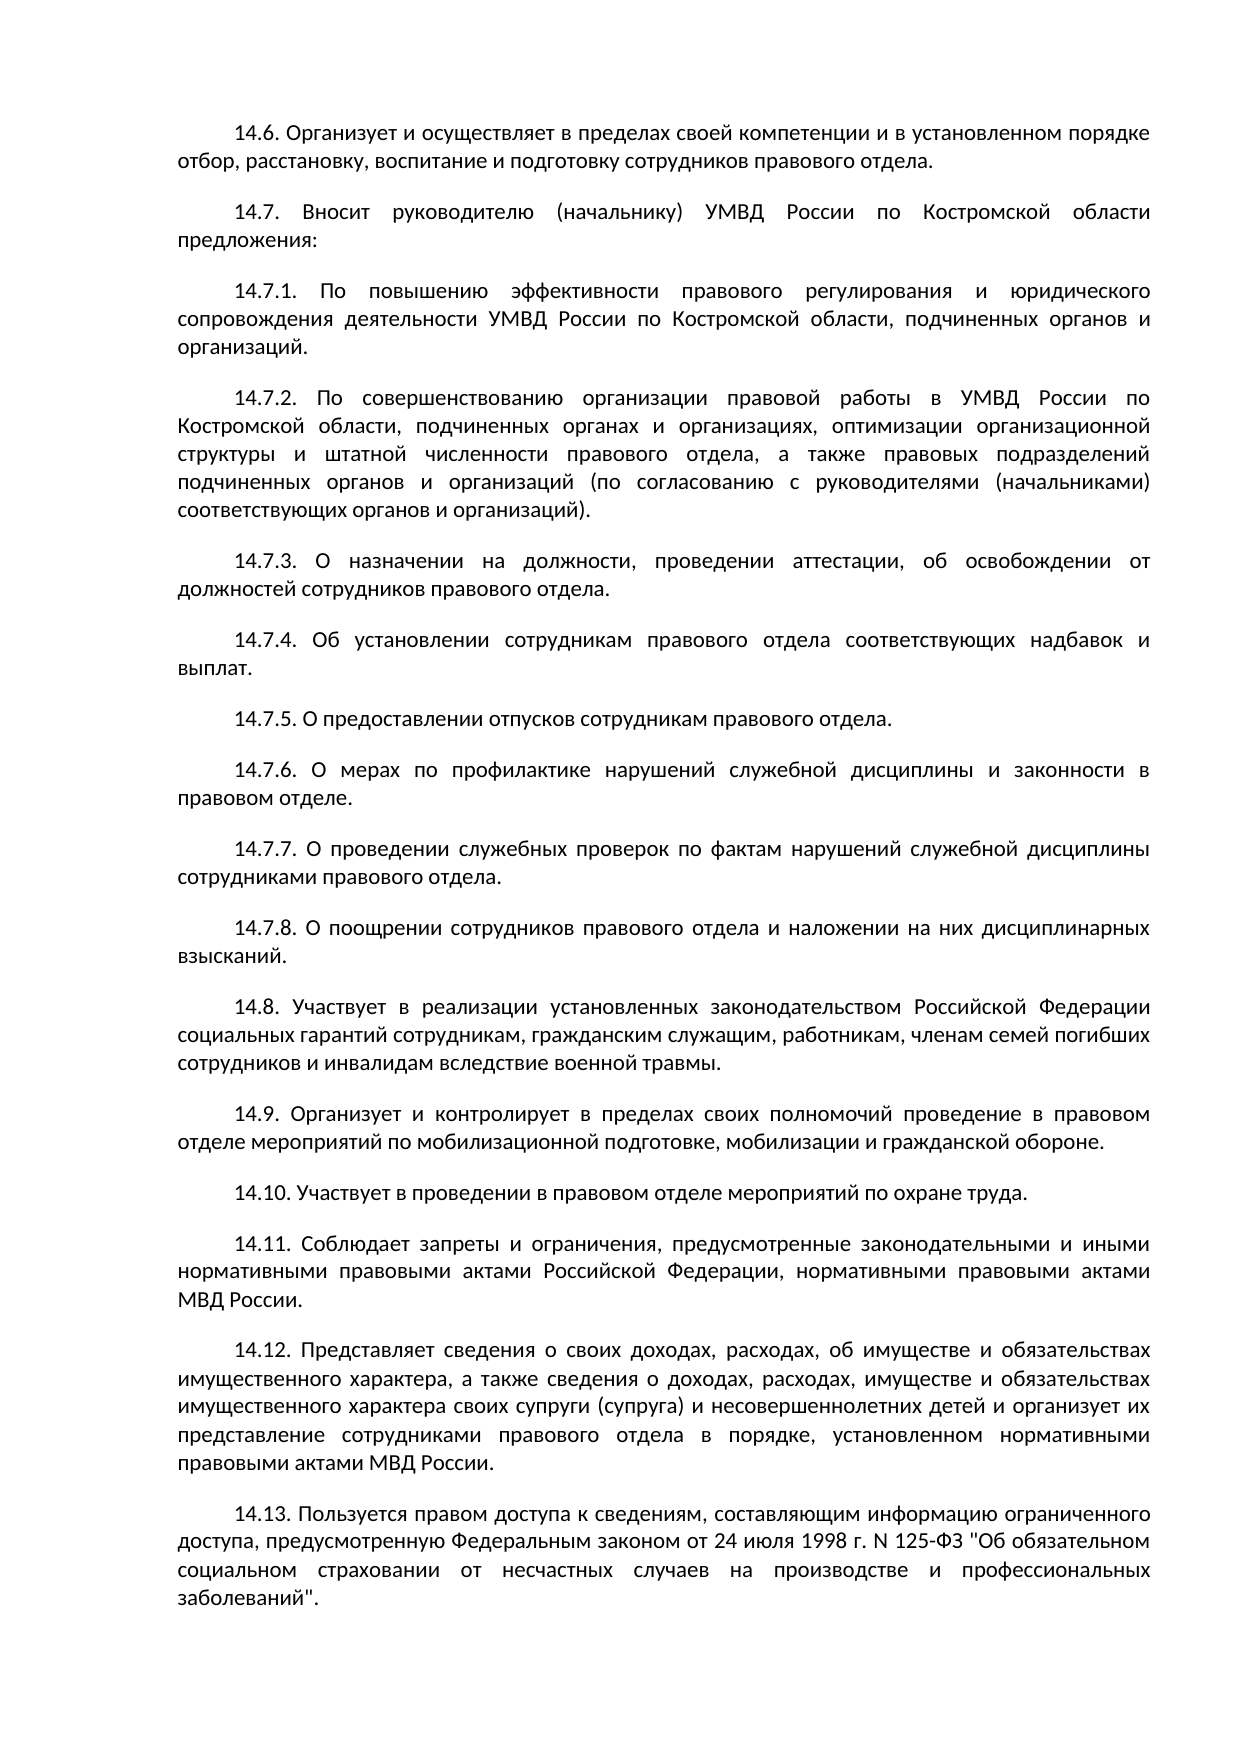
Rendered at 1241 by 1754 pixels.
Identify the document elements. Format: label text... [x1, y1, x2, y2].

text 14.7.2. По совершенствованию организации правовой работы в УМВД России по Костромской области, подчиненных органах и организациях, оптимизации организационной структуры и штатной численности правового отдела, а также правовых подразделений подчиненных органов и организаций (по согласованию с руководителями (начальниками) соответствующих органов и организаций). [177, 383, 1152, 523]
text 14.10. Участвует в проведении в правовом отделе мероприятий по охране труда. [177, 1178, 1152, 1206]
text 14.13. Пользуется правом доступа к сведениям, составляющим информацию ограниченного доступа, предусмотренную Федеральным законом от 24 июля 1998 г. N 125-ФЗ "Об обязательном социальном страховании от несчастных случаев на производстве и профессиональных заболеваний". [177, 1499, 1152, 1611]
text 14.7.7. О проведении служебных проверок по фактам нарушений служебной дисциплины сотрудниками правового отдела. [177, 834, 1152, 890]
text 14.7. Вносит руководителю (начальнику) УМВД России по Костромской области предложения: [177, 197, 1152, 253]
text 14.11. Соблюдает запреты и ограничения, предусмотренные законодательными и иными нормативными правовыми актами Российской Федерации, нормативными правовыми актами МВД России. [177, 1229, 1152, 1313]
text 14.9. Организует и контролирует в пределах своих полномочий проведение в правовом отделе мероприятий по мобилизационной подготовке, мобилизации и гражданской обороне. [177, 1099, 1152, 1155]
text 14.12. Представляет сведения о своих доходах, расходах, об имуществе и обязательствах имущественного характера, а также сведения о доходах, расходах, имуществе и обязательствах имущественного характера своих супруги (супруга) и несовершеннолетних детей и организует их представление сотрудниками правового отдела в порядке, установленном нормативными правовыми актами МВД России. [177, 1336, 1152, 1476]
text 14.7.3. О назначении на должности, проведении аттестации, об освобождении от должностей сотрудников правового отдела. [177, 546, 1152, 602]
text 14.7.1. По повышению эффективности правового регулирования и юридического сопровождения деятельности УМВД России по Костромской области, подчиненных органов и организаций. [177, 276, 1152, 360]
text 14.7.6. О мерах по профилактике нарушений служебной дисциплины и законности в правовом отделе. [177, 755, 1152, 811]
text 14.7.5. О предоставлении отпусков сотрудникам правового отдела. [177, 704, 1152, 732]
text 14.7.8. О поощрении сотрудников правового отдела и наложении на них дисциплинарных взысканий. [177, 913, 1152, 969]
text 14.8. Участвует в реализации установленных законодательством Российской Федерации социальных гарантий сотрудникам, гражданским служащим, работникам, членам семей погибших сотрудников и инвалидам вследствие военной травмы. [177, 992, 1152, 1076]
text 14.7.4. Об установлении сотрудникам правового отдела соответствующих надбавок и выплат. [177, 625, 1152, 681]
text 14.6. Организует и осуществляет в пределах своей компетенции и в установленном порядке отбор, расстановку, воспитание и подготовку сотрудников правового отдела. [177, 118, 1152, 174]
